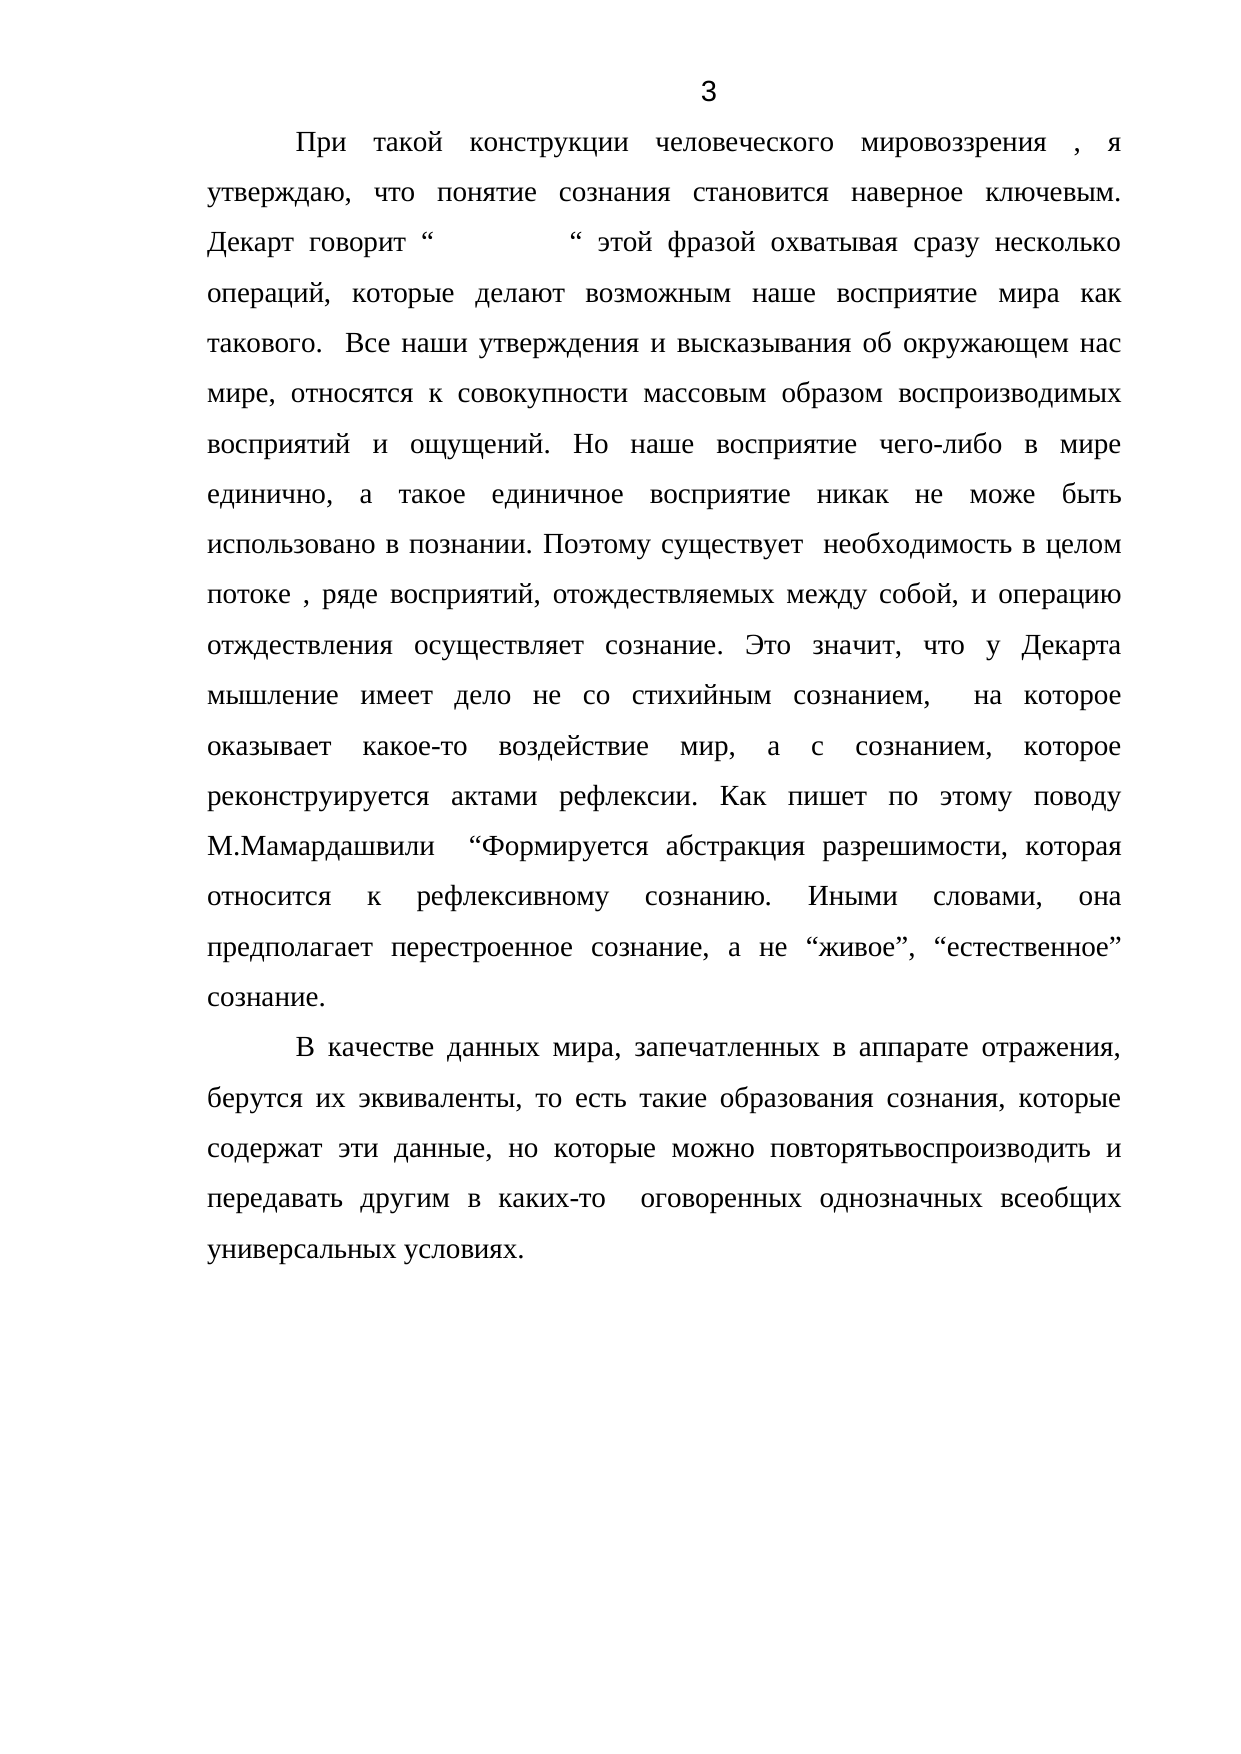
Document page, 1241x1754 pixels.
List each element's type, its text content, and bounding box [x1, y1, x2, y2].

text В качестве данных мира, запечатленных в аппарате отражения, берутся их эквиваленты, то есть такие образования сознания, которые содержат эти данные, но которые можно повторятьвоспроизводить и передавать другим в каких-то оговоренных однозначных всеобщих универсальных условиях. [207, 1030, 1122, 1264]
text При такой конструкции человеческого мировоззрения , я утверждаю, что понятие сознания становится наверное ключевым. Декарт говорит “ “ этой фразой охватывая сразу несколько операций, которые делают возможным наше восприятие мира как такового. Все наши утверждения и высказывания об окружающем нас мире, относятся к совокупности массовым образом воспроизводимых восприятий и ощущений. Но наше восприятие чего-либо в мире единично, а такое единичное восприятие никак не може быть использовано в познании. Поэтому существует необходимость в целом потоке , ряде восприятий, отождествляемых между собой, и операцию отждествления осуществляет сознание. Это значит, что у Декарта мышление имеет дело не со стихийным сознанием, на которое оказывает какое-то воздействие мир, а с сознанием, которое реконструируется актами рефлексии. Как пишет по этому поводу М.Мамардашвили “Формируется абстракция разрешимости, которая относится к рефлексивному сознанию. Иными словами, она предполагает перестроенное сознание, а не “живое”, “естественное” сознание. [207, 124, 1122, 1013]
